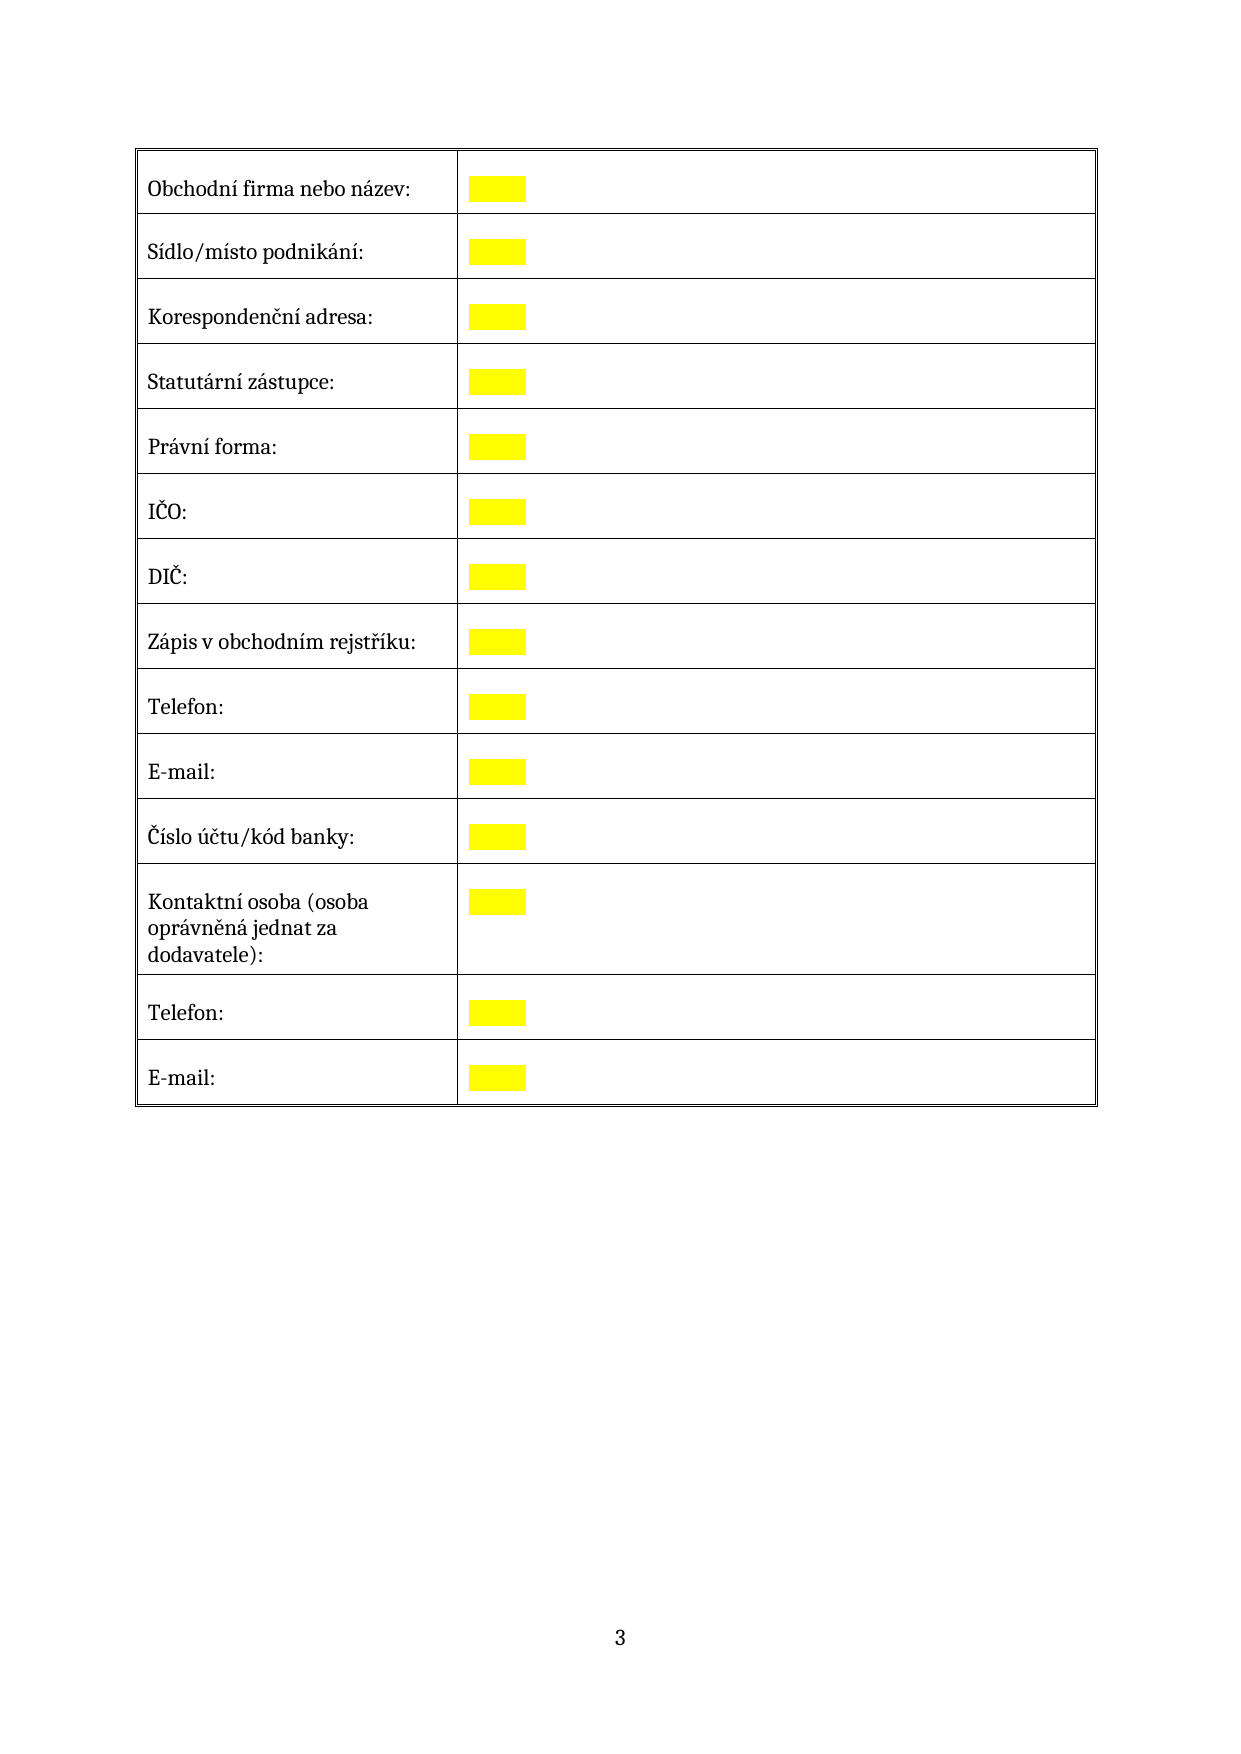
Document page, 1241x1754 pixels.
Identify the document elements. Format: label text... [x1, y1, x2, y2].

table_cell Telefon: [138, 669, 457, 733]
table_cell E-mail: [138, 734, 457, 798]
table_cell [458, 604, 1095, 668]
table_cell Korespondenční adresa: [138, 279, 457, 343]
table_cell Telefon: [138, 975, 457, 1039]
table_cell [458, 344, 1095, 408]
table_cell [458, 279, 1095, 343]
table_cell DIČ: [138, 539, 457, 603]
table_cell Kontaktní osoba (osoba oprávněná jednat za dodavatele): [138, 864, 457, 974]
table_header Obchodní firma nebo název: [138, 151, 457, 213]
table_cell Číslo účtu/kód banky: [138, 799, 457, 863]
table_cell E-mail: [138, 1040, 457, 1104]
table_cell Právní forma: [138, 409, 457, 473]
table_cell [458, 474, 1095, 538]
table_cell Sídlo/místo podnikání: [138, 214, 457, 278]
table_header [458, 151, 1095, 213]
table_cell [458, 669, 1095, 733]
table_cell [458, 734, 1095, 798]
table_cell [458, 539, 1095, 603]
table_cell Statutární zástupce: [138, 344, 457, 408]
table_cell [458, 409, 1095, 473]
table_cell [458, 864, 1095, 974]
table_cell [458, 975, 1095, 1039]
table_cell IČO: [138, 474, 457, 538]
table_cell [458, 1040, 1095, 1104]
table_cell [458, 214, 1095, 278]
table_cell Zápis v obchodním rejstříku: [138, 604, 457, 668]
table_cell [458, 799, 1095, 863]
